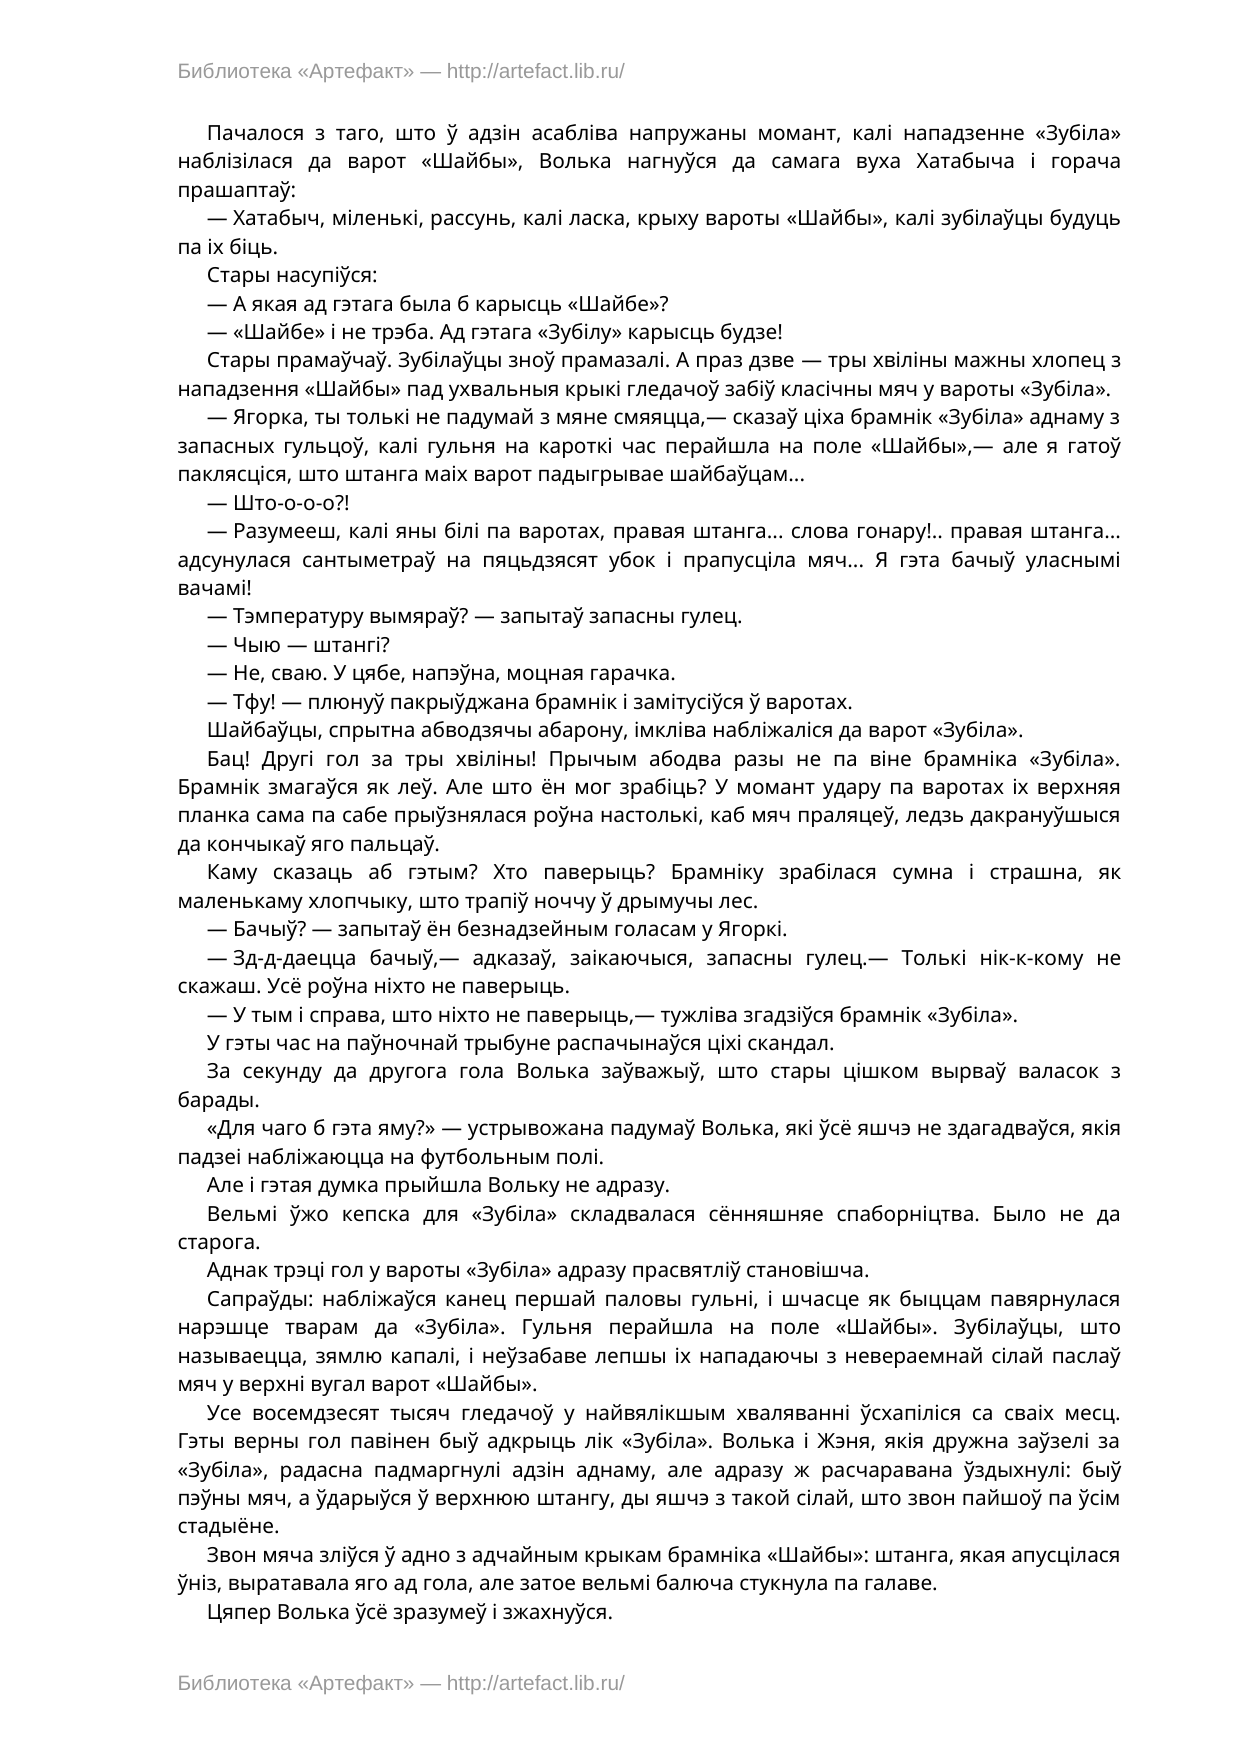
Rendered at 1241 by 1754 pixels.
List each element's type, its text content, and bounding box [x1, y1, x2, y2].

text — Зд-д-даецца бачыў,— адказаў, заікаючыся, запасны гулец.— Толькі нік-к-кому не скажаш. Усё роўна ніхто не паверыць. [177, 943, 1122, 1000]
text — Бачыў? — запытаў ён безнадзейным голасам у Ягоркі. [177, 914, 1122, 943]
text Цяпер Волька ўсё зразумеў і зжахнуўся. [177, 1597, 1122, 1625]
text Звон мяча зліўся ў адно з адчайным крыкам брамніка «Шайбы»: штанга, якая апусцілася ўніз, выратавала яго ад гола, але затое вельмі балюча стукнула па галаве. [177, 1540, 1122, 1597]
text Стары прамаўчаў. Зубілаўцы зноў прамазалі. А праз дзве — тры хвіліны мажны хлопец з нападзення «Шайбы» пад ухвальныя крыкі гледачоў забіў класічны мяч у вароты «Зубіла». [177, 346, 1122, 402]
text У гэты час на паўночнай трыбуне распачынаўся ціхі скандал. [177, 1028, 1122, 1057]
text Пачалося з таго, што ў адзін асабліва напружаны момант, калі нападзенне «Зубіла» наблізілася да варот «Шайбы», Волька нагнуўся да самага вуха Хатабыча і горача прашаптаў: [177, 118, 1122, 203]
text Усе восемдзесят тысяч гледачоў у найвялікшым хваляванні ўсхапіліся са сваіх месц. Гэты верны гол павінен быў адкрыць лік «Зубіла». Волька і Жэня, якія дружна заўзелі за «Зубіла», радасна падмаргнулі адзін аднаму, але адразу ж расчаравана ўздыхнулі: быў пэўны мяч, а ўдарыўся ў верхнюю штангу, ды яшчэ з такой сілай, што звон пайшоў па ўсім стадыёне. [177, 1398, 1122, 1540]
text — Хатабыч, міленькі, рассунь, калі ласка, крыху вароты «Шайбы», калі зубілаўцы будуць па іх біць. [177, 203, 1122, 260]
text — А якая ад гэтага была б карысць «Шайбе»? [177, 289, 1122, 317]
text Вельмі ўжо кепска для «Зубіла» складвалася сённяшняе спаборніцтва. Было не да старога. [177, 1199, 1122, 1256]
text Аднак трэці гол у вароты «Зубіла» адразу прасвятліў становішча. [177, 1256, 1122, 1284]
text Бац! Другі гол за тры хвіліны! Прычым абодва разы не па віне брамніка «Зубіла». Брамнік змагаўся як леў. Але што ён мог зрабіць? У момант удару па варотах іх верхняя планка сама па сабе прыўзнялася роўна настолькі, каб мяч праляцеў, ледзь дакрануўшыся да кончыкаў яго пальцаў. [177, 744, 1122, 857]
text Шайбаўцы, спрытна абводзячы абарону, імкліва набліжаліся да варот «Зубіла». [177, 715, 1122, 744]
text — У тым і справа, што ніхто не паверыць,— тужліва згадзіўся брамнік «Зубіла». [177, 1000, 1122, 1028]
text Стары насупіўся: [177, 260, 1122, 289]
text — Тфу! — плюнуў пакрыўджана брамнік і замітусіўся ў варотах. [177, 687, 1122, 715]
text — Чыю — штангі? [177, 630, 1122, 658]
text Каму сказаць аб гэтым? Хто паверыць? Брамніку зрабілася сумна і страшна, як маленькаму хлопчыку, што трапіў ноччу ў дрымучы лес. [177, 857, 1122, 914]
text Але і гэтая думка прыйшла Вольку не адразу. [177, 1170, 1122, 1199]
text — Што-о-о-о?! [177, 488, 1122, 516]
text — Ягорка, ты толькі не падумай з мяне смяяцца,— сказаў ціха брамнік «Зубіла» аднаму з запасных гульцоў, калі гульня на кароткі час перайшла на поле «Шайбы»,— але я гатоў паклясціся, што штанга маіх варот падыгрывае шайбаўцам... [177, 402, 1122, 488]
text «Для чаго б гэта яму?» — устрывожана падумаў Волька, які ўсё яшчэ не здагадваўся, якія падзеі набліжаюцца на футбольным полі. [177, 1113, 1122, 1170]
text Сапраўды: набліжаўся канец першай паловы гульні, і шчасце як быццам павярнулася нарэшце тварам да «Зубіла». Гульня перайшла на поле «Шайбы». Зубілаўцы, што называецца, зямлю капалі, і неўзабаве лепшы іх нападаючы з невераемнай сілай паслаў мяч у верхні вугал варот «Шайбы». [177, 1284, 1122, 1398]
text За секунду да другога гола Волька заўважыў, што стары цішком вырваў валасок з барады. [177, 1057, 1122, 1113]
text — «Шайбе» і не трэба. Ад гэтага «Зубілу» карысць будзе! [177, 317, 1122, 346]
text — Не, сваю. У цябе, напэўна, моцная гарачка. [177, 658, 1122, 687]
text — Тэмпературу вымяраў? — запытаў запасны гулец. [177, 602, 1122, 630]
text — Разумееш, калі яны білі па варотах, правая штанга... слова гонару!.. правая штанга... адсунулася сантыметраў на пяцьдзясят убок і прапусціла мяч... Я гэта бачыў уласнымі вачамі! [177, 516, 1122, 602]
